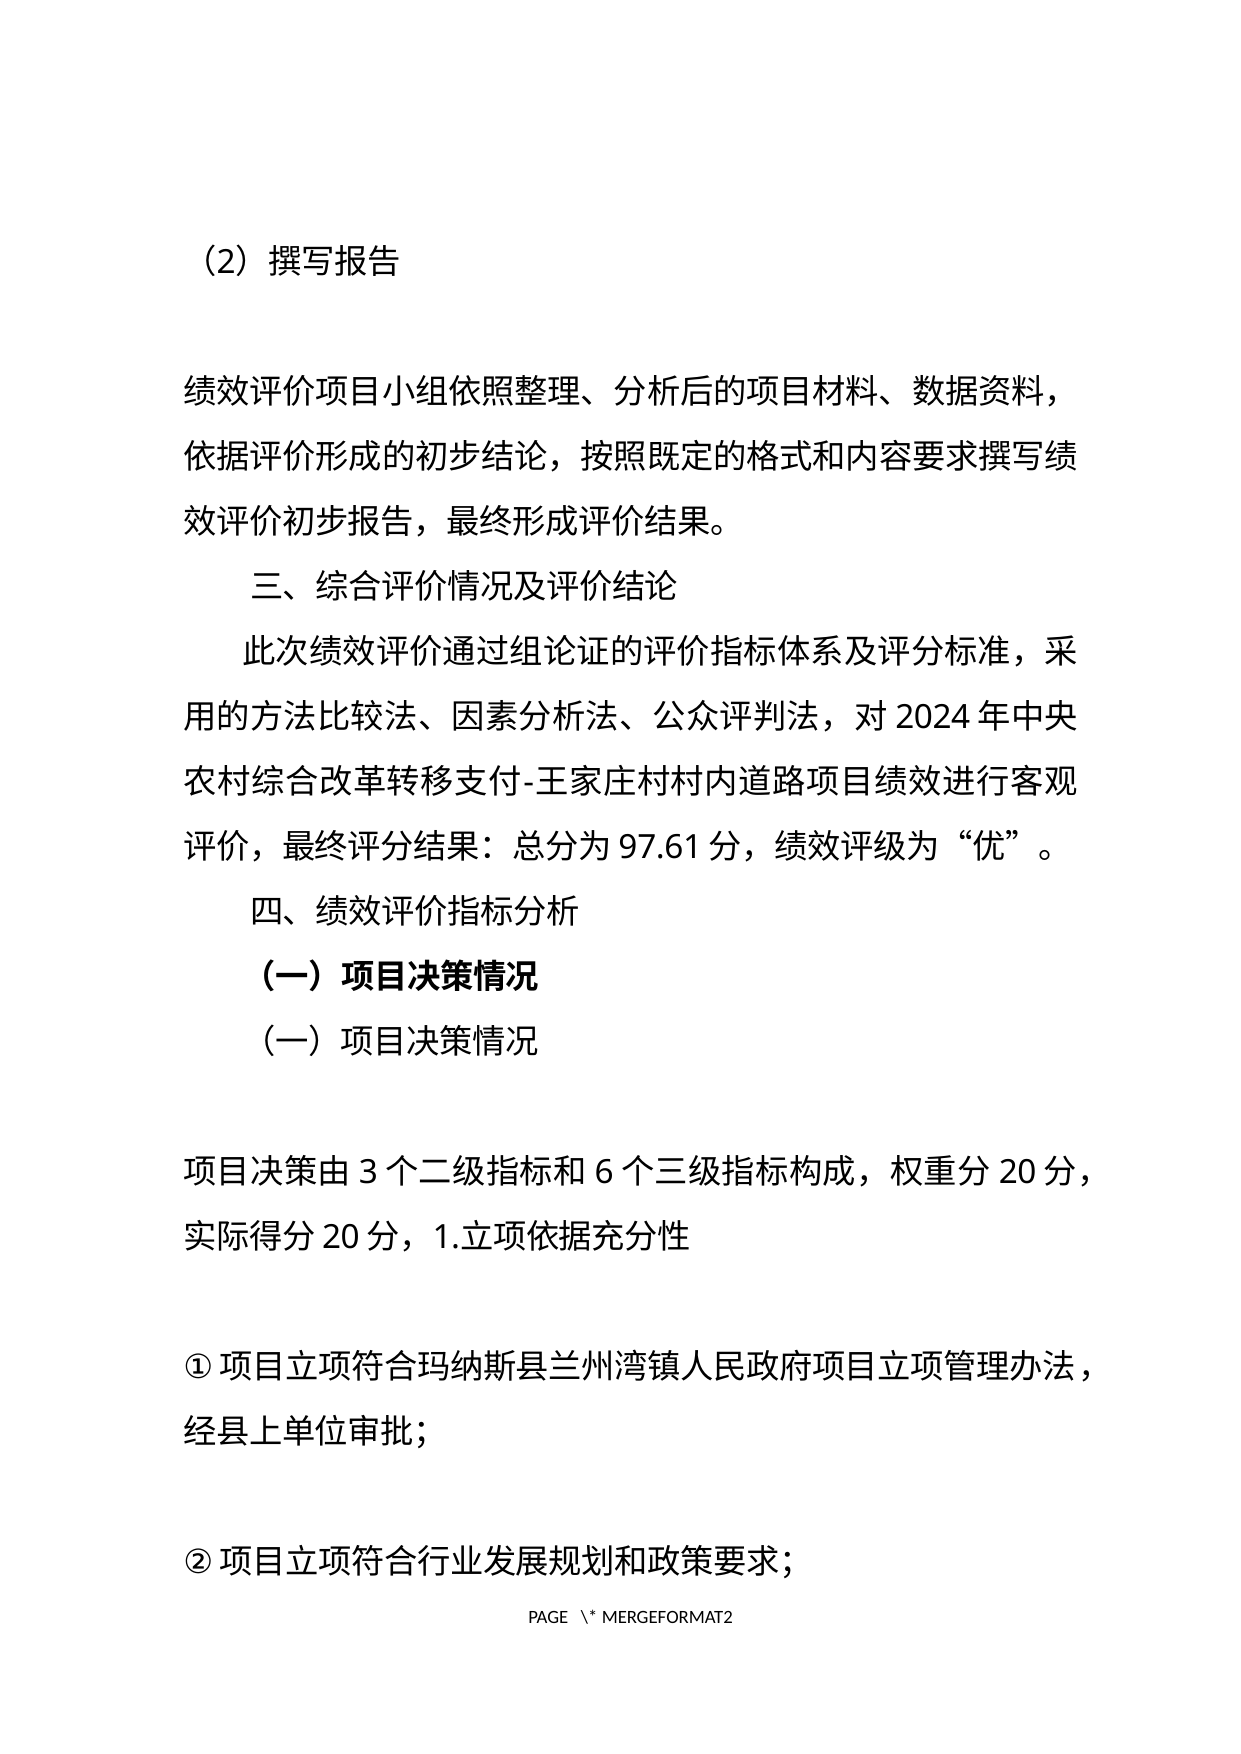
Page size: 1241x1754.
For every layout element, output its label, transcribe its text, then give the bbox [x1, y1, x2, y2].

text （一）项目决策情况 [183, 942, 1078, 1007]
text 此次绩效评价通过组论证的评价指标体系及评分标准，采用的方法比较法、因素分析法、公众评判法，对2024年中央农村综合改革转移支付-王家庄村村内道路项目绩效进行客观评价，最终评分结果：总分为97.61分，绩效评级为“优”。 [183, 617, 1078, 877]
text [183, 162, 1078, 552]
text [183, 1007, 1078, 1592]
text 四、绩效评价指标分析 [183, 877, 1078, 942]
text 三、综合评价情况及评价结论 [183, 552, 1078, 617]
